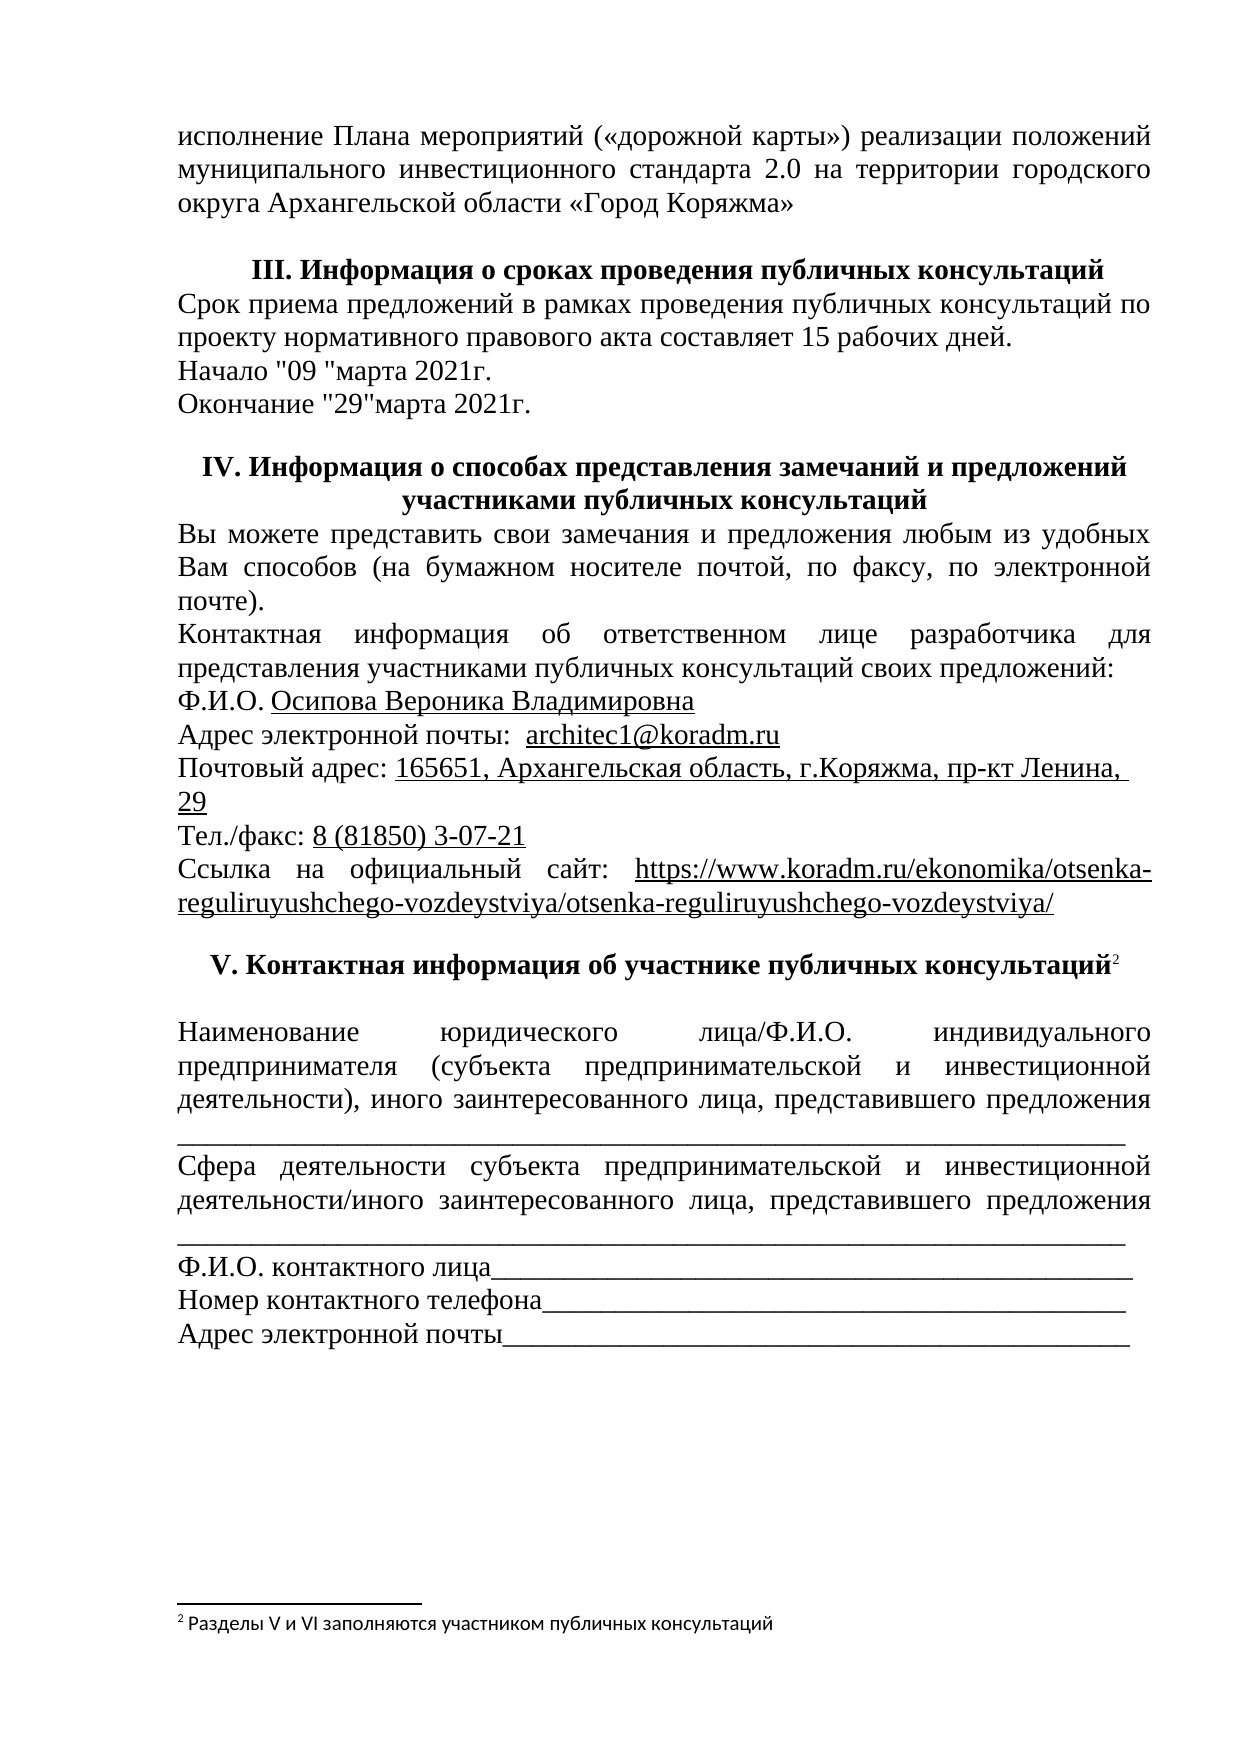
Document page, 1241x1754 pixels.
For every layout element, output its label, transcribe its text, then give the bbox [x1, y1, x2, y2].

text Адрес электронной почты___________________________________________ [177, 1316, 1152, 1349]
text Вы можете представить свои замечания и предложения любым из удобных Вам способов (на бумажном носителе почтой, по факсу, по электронной почте). [177, 516, 1152, 616]
text Сфера деятельности субъекта предпринимательской и инвестиционной деятельности/иного заинтересованного лица, представившего предложения _________________________________________________________________ [177, 1148, 1152, 1249]
text Номер контактного телефона________________________________________ [177, 1282, 1152, 1316]
text III. Информация о сроках проведения публичных консультаций [177, 252, 1152, 286]
text Срок приема предложений в рамках проведения публичных консультаций по проекту нормативного правового акта составляет 15 рабочих дней. [177, 286, 1152, 353]
text IV. Информация о способах представления замечаний и предложений участниками публичных консультаций [177, 449, 1152, 516]
text Почтовый адрес: 165651, Архангельская область, г.Коряжма, пр-кт Ленина, 29 [177, 751, 1152, 818]
text Ф.И.О. Осипова Вероника Владимировна [177, 683, 1152, 717]
text Ф.И.О. контактного лица____________________________________________ [177, 1249, 1152, 1282]
text Контактная информация об ответственном лице разработчика для представления участниками публичных консультаций своих предложений: [177, 616, 1152, 683]
text Окончание "29"марта 2021г. [177, 386, 1152, 420]
text Тел./факс: 8 (81850) 3-07-21 [177, 818, 1152, 851]
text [177, 118, 1152, 219]
text Начало "09 "марта 2021г. [177, 353, 1152, 386]
text Наименование юридического лица/Ф.И.О. индивидуального предпринимателя (субъекта предпринимательской и инвестиционной деятельности), иного заинтересованного лица, представившего предложения _________________________________________________________________ [177, 1014, 1152, 1148]
text Ссылка на официальный сайт: https://www.koradm.ru/ekonomika/otsenka-reguliruyushchego-vozdeystviya/otsenka-reguliruyushchego-vozdeystviya/ [177, 851, 1152, 918]
text Адрес электронной почты: architec1@koradm.ru [177, 717, 1152, 751]
text V. Контактная информация об участнике публичных консультаций [177, 947, 1152, 981]
